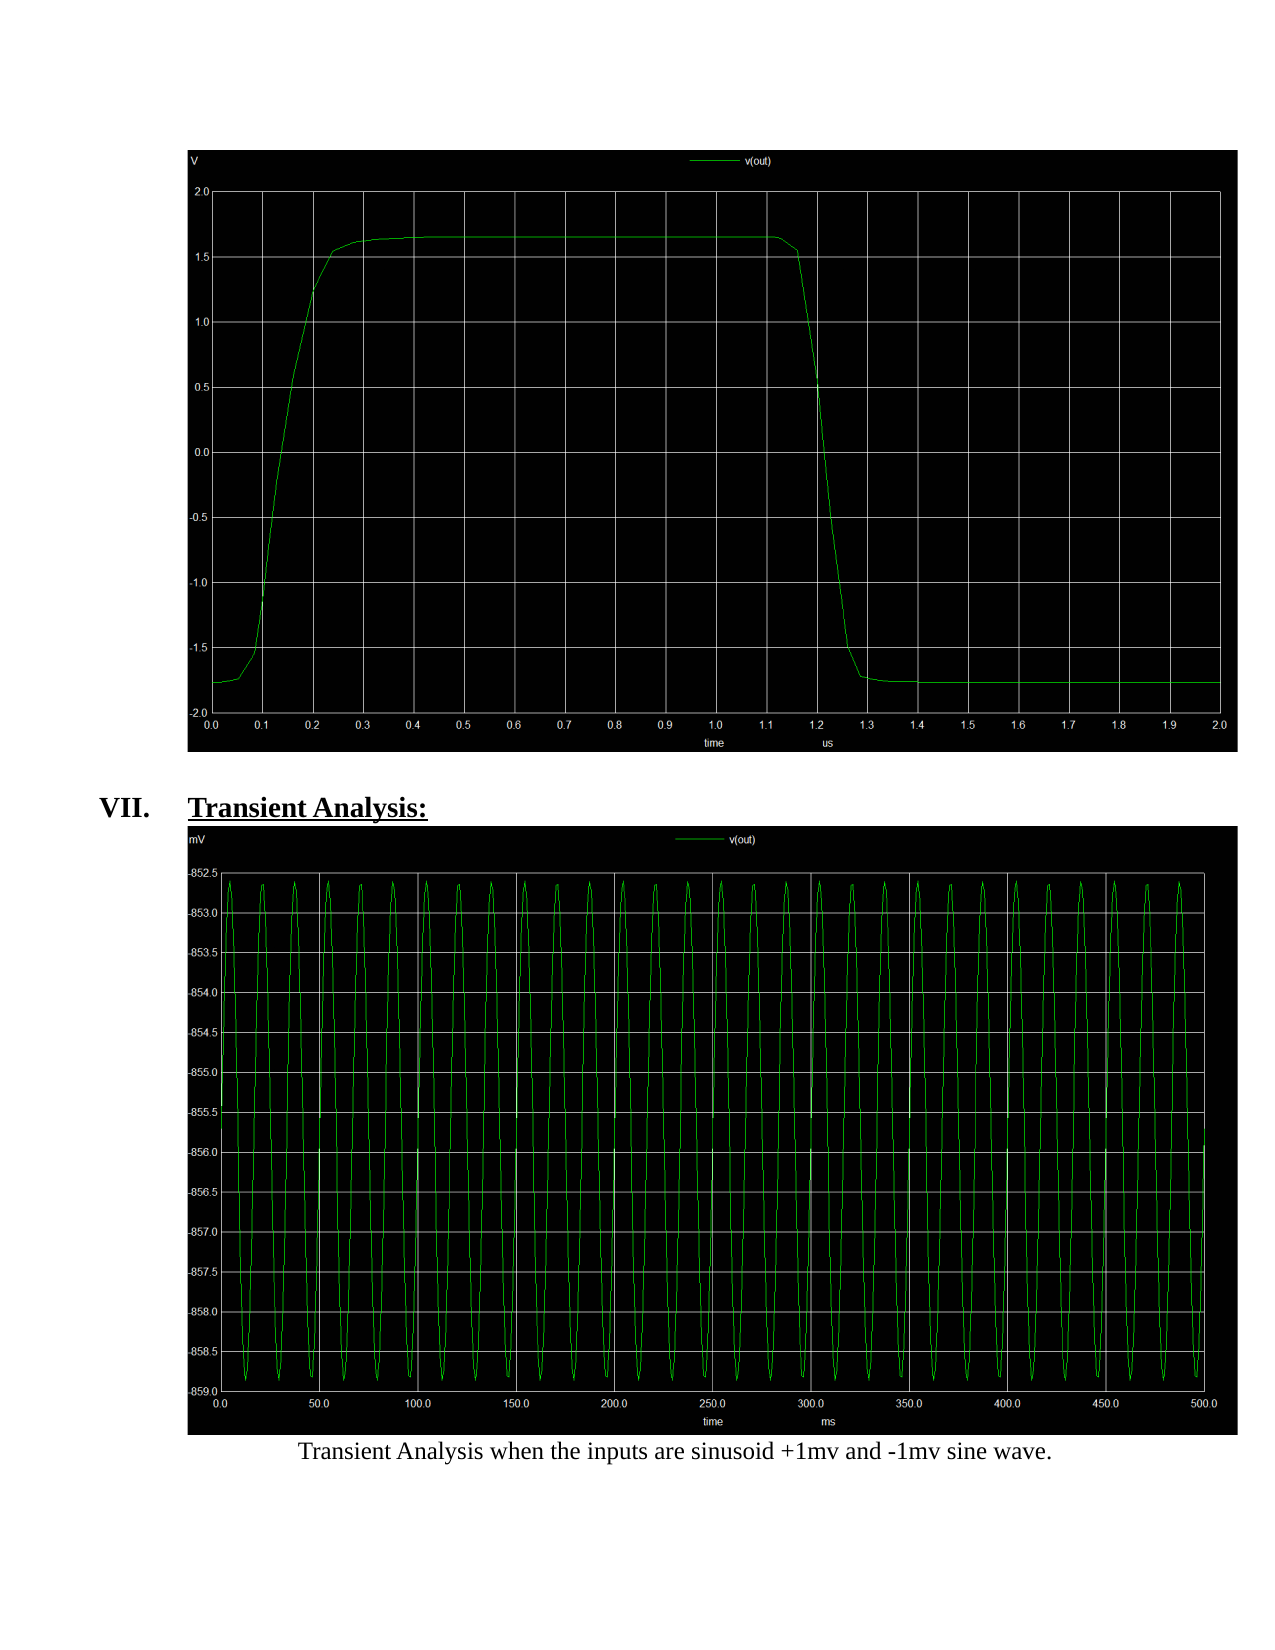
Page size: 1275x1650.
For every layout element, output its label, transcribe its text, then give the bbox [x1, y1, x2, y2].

list Transient Analysis: [150, 790, 1162, 824]
list Transient Analysis when the inputs are sinusoid +1mv and -1mv sine wave. [187, 1436, 1162, 1465]
picture [187, 826, 1238, 1435]
picture [187, 150, 1238, 752]
